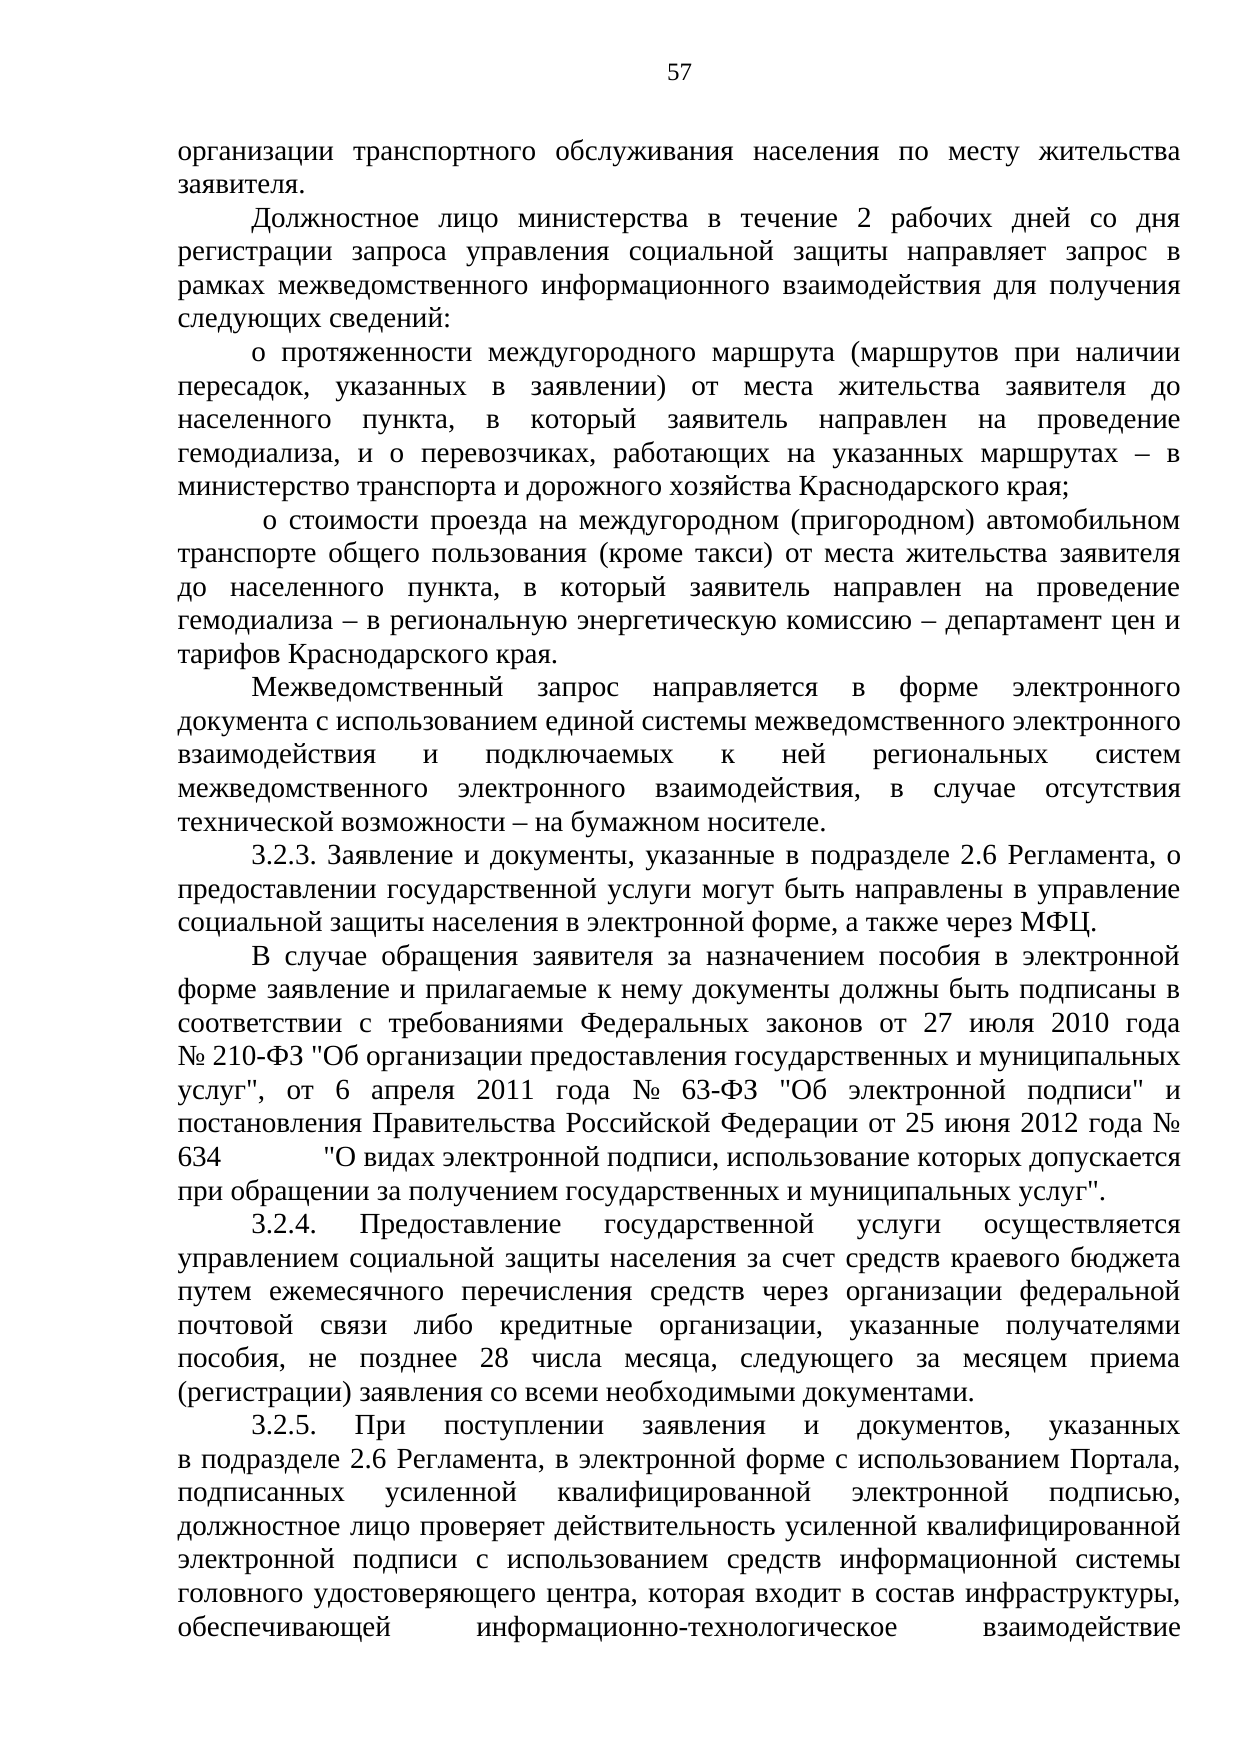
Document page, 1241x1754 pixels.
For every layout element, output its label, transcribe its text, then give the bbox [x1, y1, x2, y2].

text о стоимости проезда на междугородном (пригородном) автомобильном транспорте общего пользования (кроме такси) от места жительства заявителя до населенного пункта, в который заявитель направлен на проведение гемодиализа – в региональную энергетическую комиссию – департамент цен и тарифов Краснодарского края. [177, 502, 1181, 669]
text 3.2.4. Предоставление государственной услуги осуществляется управлением социальной защиты населения за счет средств краевого бюджета путем ежемесячного перечисления средств через организации федеральной почтовой связи либо кредитные организации, указанные получателями пособия, не позднее 28 числа месяца, следующего за месяцем приема (регистрации) заявления со всеми необходимыми документами. [177, 1206, 1181, 1407]
text В случае обращения заявителя за назначением пособия в электронной форме заявление и прилагаемые к нему документы должны быть подписаны в соответствии с требованиями Федеральных законов от 27 июля 2010 года № 210-ФЗ "Об организации предоставления государственных и муниципальных услуг", от 6 апреля 2011 года № 63-ФЗ "Об электронной подписи" и постановления Правительства Российской Федерации от 25 июня 2012 года № 634 "О видах электронной подписи, использование которых допускается при обращении за получением государственных и муниципальных услуг". [177, 938, 1181, 1206]
text о протяженности междугородного маршрута (маршрутов при наличии пересадок, указанных в заявлении) от места жительства заявителя до населенного пункта, в который заявитель направлен на проведение гемодиализа, и о перевозчиках, работающих на указанных маршрутах – в министерство транспорта и дорожного хозяйства Краснодарского края; [177, 334, 1181, 502]
text Должностное лицо министерства в течение 2 рабочих дней со дня регистрации запроса управления социальной защиты направляет запрос в рамках межведомственного информационного взаимодействия для получения следующих сведений: [177, 200, 1181, 334]
text Межведомственный запрос направляется в форме электронного документа с использованием единой системы межведомственного электронного взаимодействия и подключаемых к ней региональных систем межведомственного электронного взаимодействия, в случае отсутствия технической возможности – на бумажном носителе. [177, 669, 1181, 837]
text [177, 1407, 1181, 1642]
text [177, 133, 1181, 200]
text 3.2.3. Заявление и документы, указанные в подразделе 2.6 Регламента, о предоставлении государственной услуги могут быть направлены в управление социальной защиты населения в электронной форме, а также через МФЦ. [177, 837, 1181, 938]
